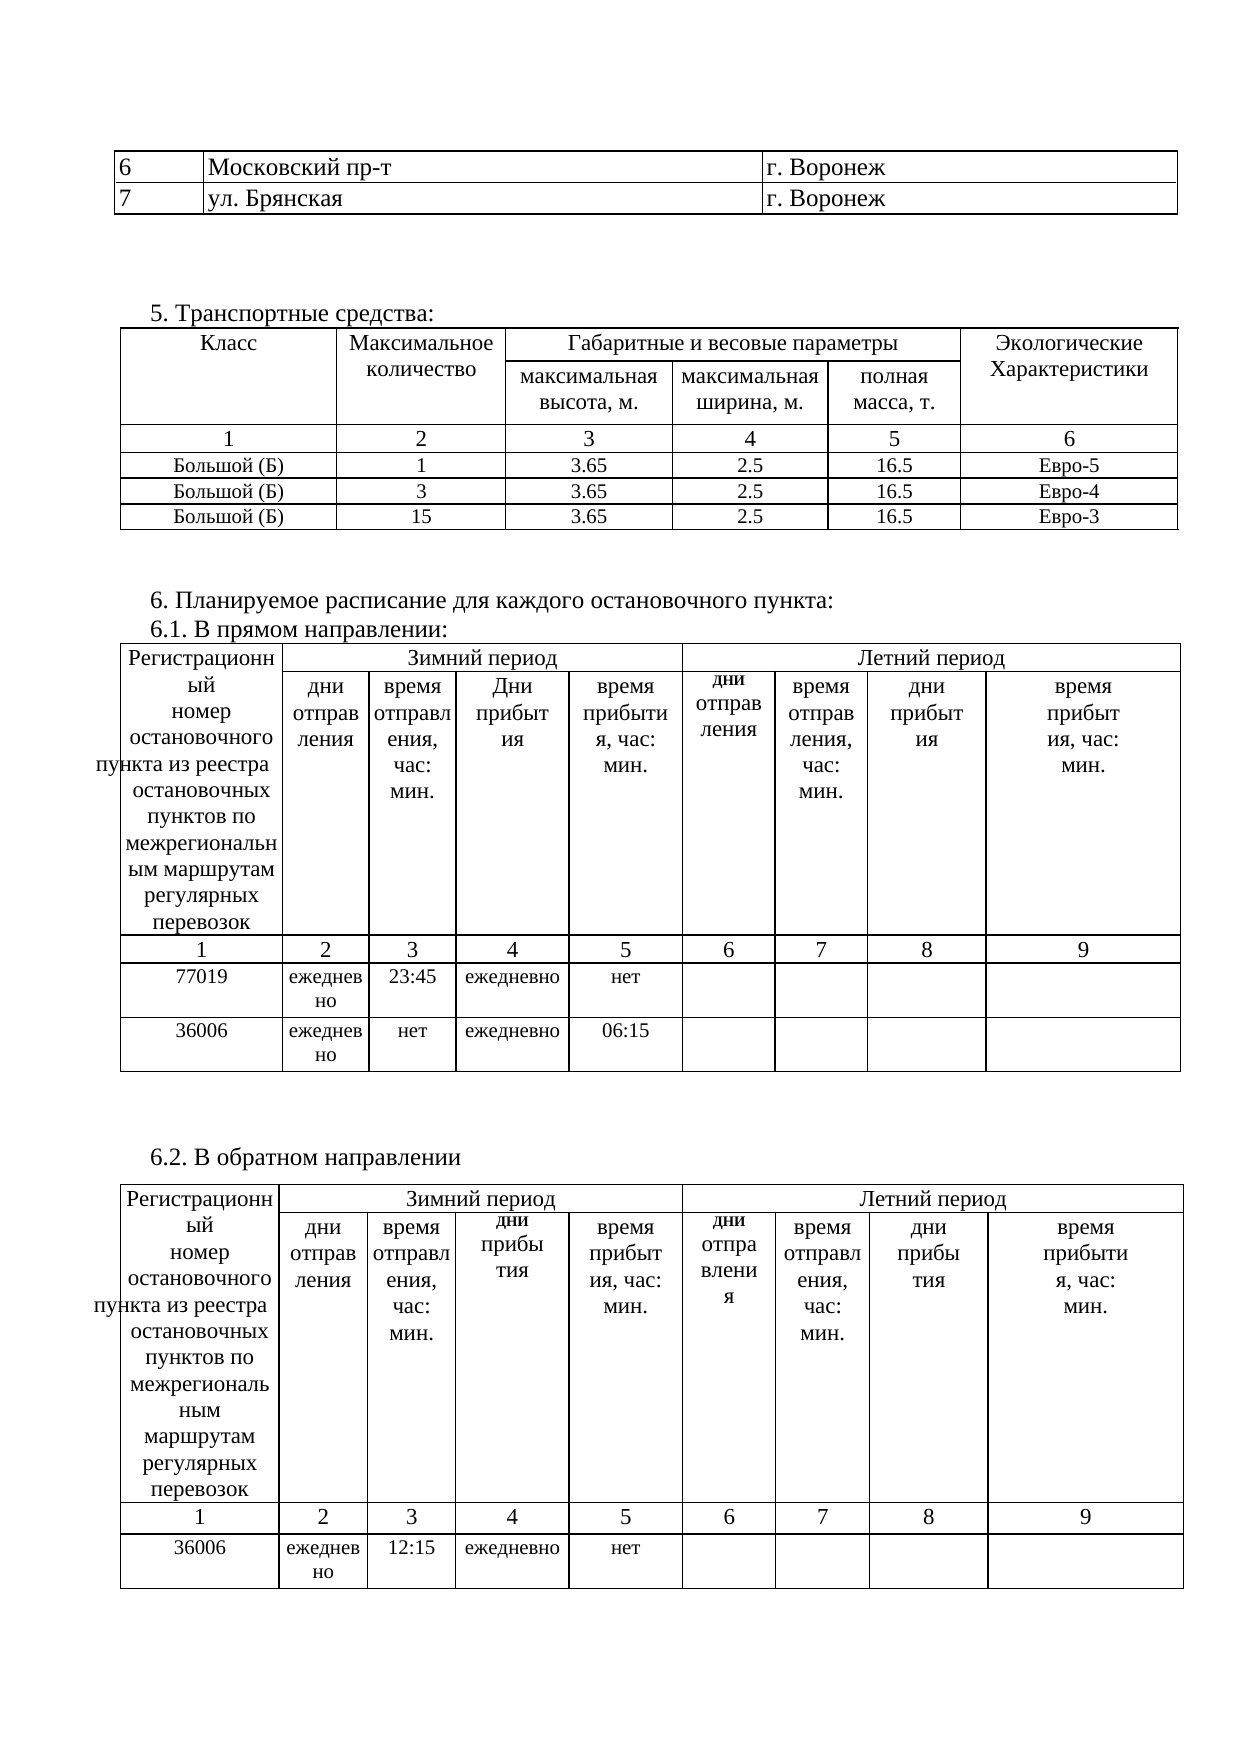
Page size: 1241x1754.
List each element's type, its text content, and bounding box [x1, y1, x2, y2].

table_cell [776, 1535, 869, 1588]
table_cell 2 [280, 1503, 367, 1533]
table_cell нет [370, 1018, 455, 1071]
table_cell 06:15 [570, 1018, 682, 1071]
table_header Регистрационный номер остановочного пункта из реестра остановочных пунктов по межрегиональным маршрутам регулярных перевозок [121, 644, 282, 934]
table_cell 3 [368, 1503, 455, 1533]
table_cell нет [570, 964, 682, 1016]
table_cell 16.5 [829, 453, 960, 477]
table_cell 2 [283, 936, 368, 962]
table_cell время прибыти я, час: мин. [989, 1213, 1183, 1501]
table_cell Дни прибыт ия [457, 672, 568, 934]
table_cell 7 [776, 1503, 869, 1533]
table_cell 7 [776, 936, 867, 962]
table_header Летний период [683, 1185, 1183, 1212]
table_header Зимний период [280, 1185, 682, 1212]
table_cell 5 [829, 425, 960, 452]
table_cell 3 [337, 479, 505, 503]
table_cell [987, 964, 1180, 1016]
table_cell 3.65 [506, 479, 672, 503]
table_cell время отправл ения, час: мин. [776, 1213, 869, 1501]
table_cell 1 [337, 453, 505, 477]
table_header Зимний период [283, 644, 682, 671]
table_cell ежедневно [280, 1535, 367, 1588]
table_cell [776, 1018, 867, 1071]
table_cell 15 [337, 505, 505, 528]
table_cell [868, 964, 985, 1016]
table_cell 1 [121, 1503, 278, 1533]
table_cell [987, 1018, 1180, 1071]
table_cell г. Воронеж [763, 152, 1177, 181]
table_cell ежедневно [457, 1018, 568, 1071]
table_cell Евро-5 [961, 453, 1177, 477]
table_cell 5 [570, 936, 682, 962]
table_cell 2.5 [673, 453, 827, 477]
table_cell ежедневно [456, 1535, 568, 1588]
table_cell 1 [121, 425, 336, 452]
table_cell 8 [868, 936, 985, 962]
table_cell 5 [570, 1503, 682, 1533]
table_cell 4 [456, 1503, 568, 1533]
table_cell 9 [989, 1503, 1183, 1533]
table_cell время отправл ения, час: мин. [370, 672, 455, 934]
text 6.2. В обратном направлении [150, 1142, 1090, 1171]
table_header Экологические Характеристики [961, 329, 1177, 424]
table_cell 8 [870, 1503, 987, 1533]
table_cell [683, 1535, 775, 1588]
table_cell Большой (Б) [121, 453, 336, 477]
table_cell 6 [115, 152, 203, 181]
table_cell 4 [457, 936, 568, 962]
table_cell дни отправ ления [280, 1213, 367, 1501]
table_cell время прибыт ия, час: мин. [987, 672, 1180, 934]
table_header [121, 1185, 278, 1501]
table_cell 3 [370, 936, 455, 962]
table_cell 7 [115, 183, 203, 213]
table_cell [683, 964, 774, 1016]
table_cell Московский пр-т [204, 152, 762, 181]
table_cell время прибыти я, час: мин. [570, 672, 682, 934]
table_cell нет [570, 1535, 682, 1588]
table_header Габаритные и весовые параметры [506, 329, 960, 360]
table_cell 3.65 [506, 453, 672, 477]
table_cell 1 [121, 936, 282, 962]
table_cell 9 [987, 936, 1180, 962]
table_cell 23:45 [370, 964, 455, 1016]
table_cell 3.65 [506, 505, 672, 528]
table_cell 3 [506, 425, 672, 452]
table_cell Большой (Б) [121, 505, 336, 528]
table_cell [868, 1018, 985, 1071]
table_cell ДНИ прибы тия [456, 1213, 568, 1501]
table_cell Евро-4 [961, 479, 1177, 503]
table_cell Евро-3 [961, 505, 1177, 528]
table_cell 36006 [121, 1018, 282, 1071]
text 6.1. В прямом направлении: [150, 614, 1090, 643]
table_cell дни прибы тия [870, 1213, 987, 1501]
table_cell 2.5 [673, 479, 827, 503]
table_cell время отправ ления, час: мин. [776, 672, 867, 934]
table_cell 6 [683, 1503, 775, 1533]
table_cell 77019 [121, 964, 282, 1016]
table_cell 16.5 [829, 479, 960, 503]
table_cell 16.5 [829, 505, 960, 528]
table_cell ДНИ отпра влени я [683, 1213, 775, 1501]
table_cell [989, 1535, 1183, 1588]
table_cell г. Воронеж [763, 181, 1177, 213]
text 5. Транспортные средства: [150, 298, 1090, 327]
table_cell 4 [673, 425, 827, 452]
table_cell [683, 1018, 774, 1071]
table_cell ежедневно [457, 964, 568, 1016]
table_cell время прибыт ия, час: мин. [570, 1213, 682, 1501]
table_header Класс [121, 329, 336, 424]
table_cell Большой (Б) [121, 479, 336, 503]
table_header Летний период [683, 644, 1180, 671]
table_cell 2 [337, 425, 505, 452]
table_cell дни прибыт ия [868, 672, 985, 934]
table_cell 6 [961, 425, 1177, 452]
table_cell максимальная ширина, м. [673, 362, 827, 424]
table_cell 6 [683, 936, 774, 962]
table_cell максимальная высота, м. [506, 362, 672, 424]
table_cell ежедневно [283, 964, 368, 1016]
table_cell время отправл ения, час: мин. [368, 1213, 455, 1501]
table_cell ежедневно [283, 1018, 368, 1071]
table_cell 36006 [121, 1535, 278, 1588]
table_cell 2.5 [673, 505, 827, 528]
table_cell 12:15 [368, 1535, 455, 1588]
table_cell полная масса, т. [829, 362, 960, 424]
table_cell ул. Брянская [204, 183, 762, 213]
table_cell [776, 964, 867, 1016]
table_cell ДНИ отправ ления [683, 672, 774, 934]
table_cell дни отправ ления [283, 672, 368, 934]
text 6. Планируемое расписание для каждого остановочного пункта: [150, 585, 1090, 614]
table_header Максимальное количество [337, 329, 505, 424]
table_cell [870, 1535, 987, 1588]
